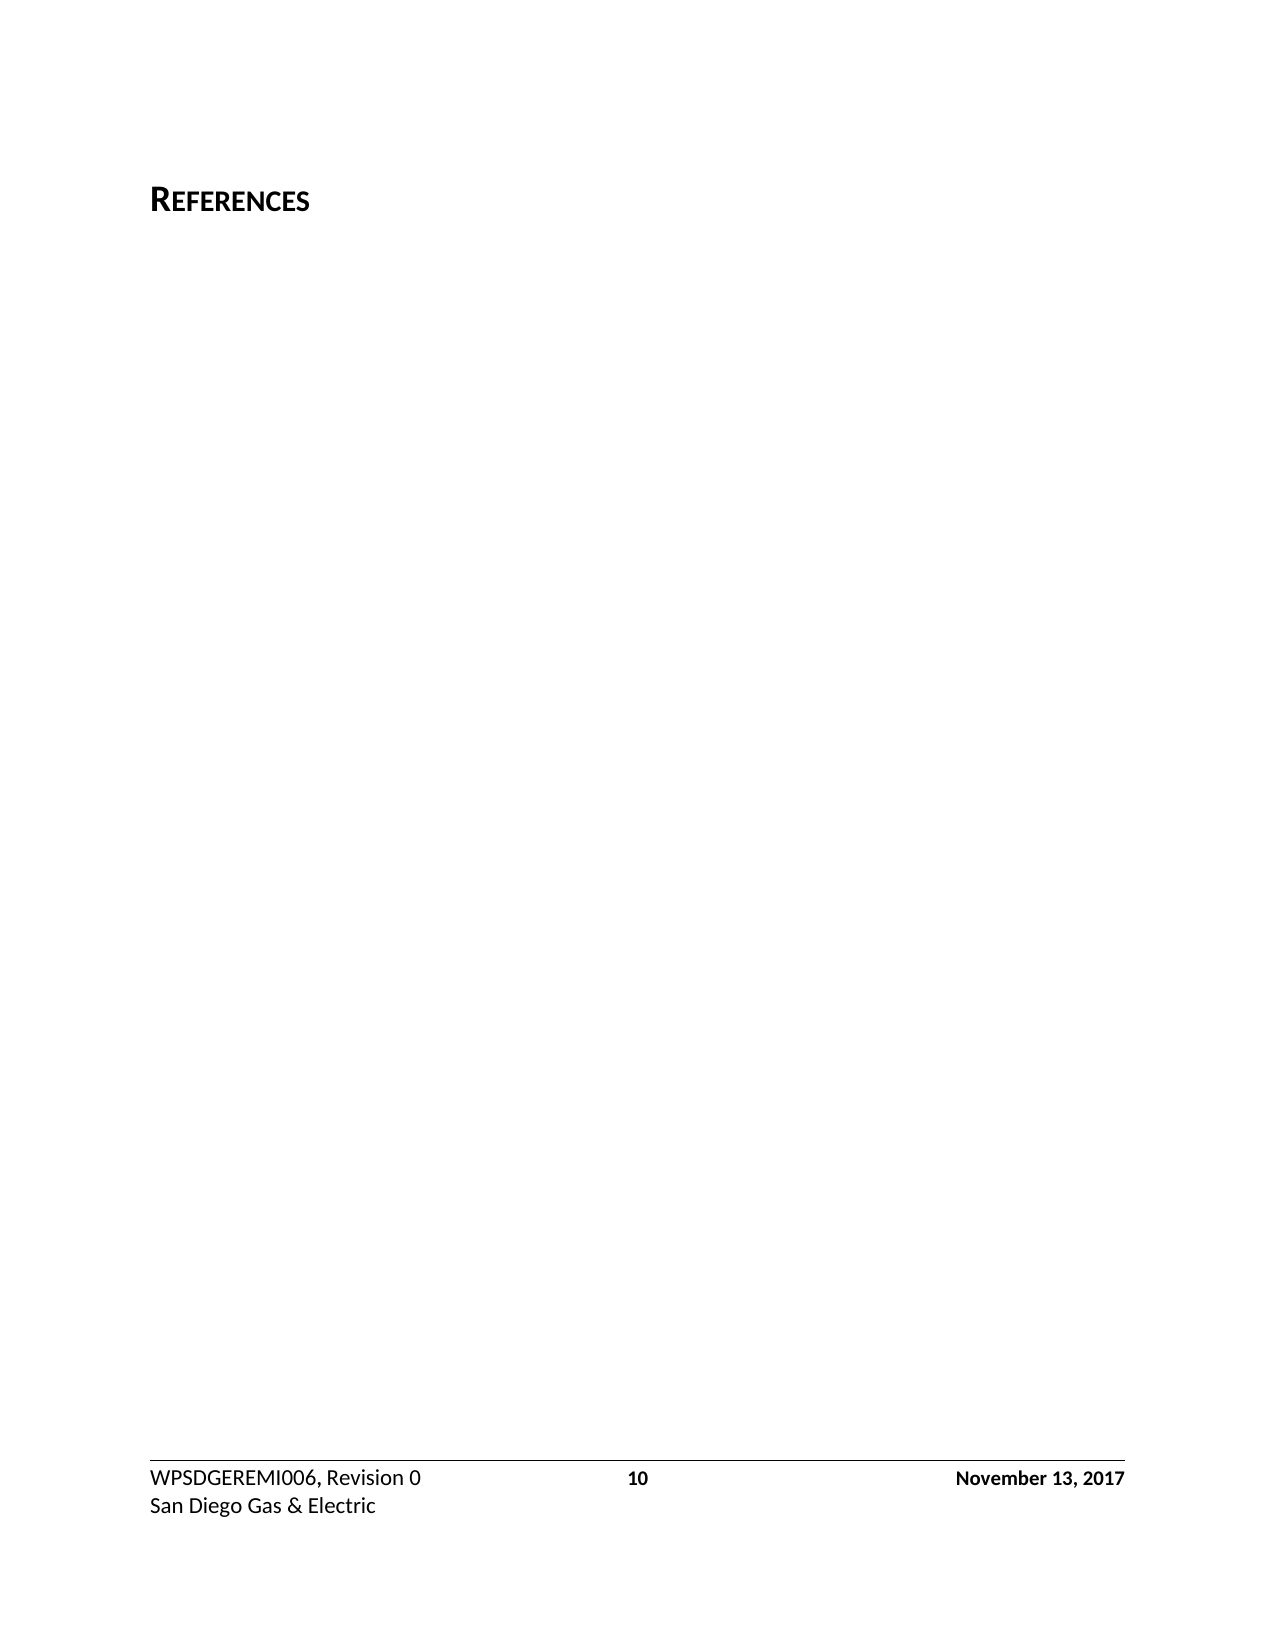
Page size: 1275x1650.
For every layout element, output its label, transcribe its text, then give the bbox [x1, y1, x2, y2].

subtitle References [150, 175, 1125, 221]
